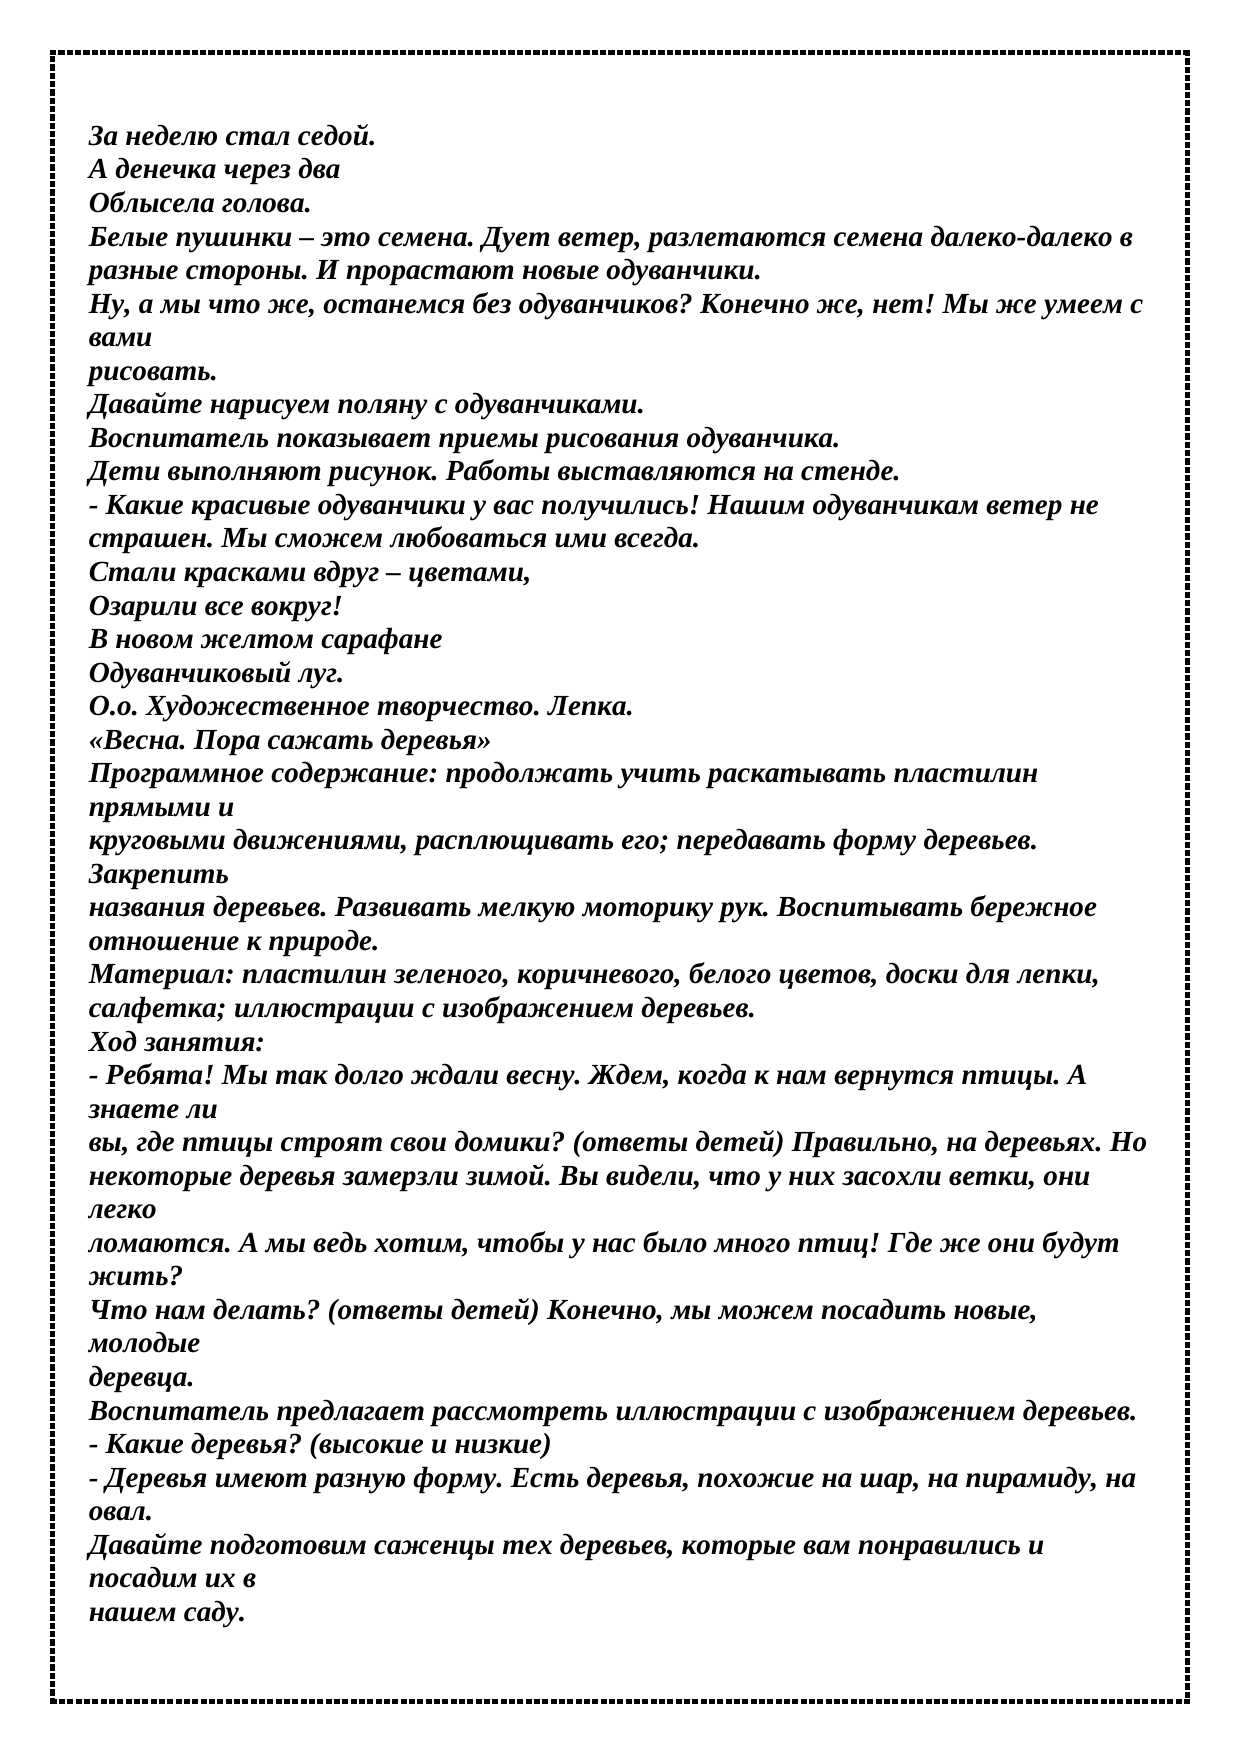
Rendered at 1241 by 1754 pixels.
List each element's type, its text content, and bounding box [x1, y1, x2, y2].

text названия деревьев. Развивать мелкую моторику рук. Воспитывать бережное [88, 889, 1152, 923]
text Программное содержание: продолжать учить раскатывать пластилин прямыми и [88, 755, 1152, 822]
text нашем саду. [88, 1594, 1152, 1627]
text вы, где птицы строят свои домики? (ответы детей) Правильно, на деревьях. Но [88, 1124, 1152, 1158]
text - Какие деревья? (высокие и низкие) [88, 1426, 1152, 1460]
text В новом желтом сарафане [88, 621, 1152, 655]
text А денечка через два [88, 152, 1152, 185]
text Дети выполняют рисунок. Работы выставляются на стенде. [88, 453, 1152, 487]
text салфетка; иллюстрации с изображением деревьев. [88, 990, 1152, 1024]
text - Какие красивые одуванчики у вас получились! Нашим одуванчикам ветер не [88, 487, 1152, 521]
text Одуванчиковый луг. [88, 655, 1152, 688]
text Озарили все вокруг! [88, 588, 1152, 621]
text Стали красками вдруг – цветами, [88, 554, 1152, 588]
text Что нам делать? (ответы детей) Конечно, мы можем посадить новые, молодые [88, 1292, 1152, 1359]
text ломаются. А мы ведь хотим, чтобы у нас было много птиц! Где же они будут жить? [88, 1225, 1152, 1292]
text Белые пушинки – это семена. Дует ветер, разлетаются семена далеко-далеко в [88, 219, 1152, 252]
text отношение к природе. [88, 923, 1152, 957]
text - Ребята! Мы так долго ждали весну. Ждем, когда к нам вернутся птицы. А знаете ли [88, 1057, 1152, 1124]
text Ну, а мы что же, останемся без одуванчиков? Конечно же, нет! Мы же умеем с вами [88, 286, 1152, 353]
text За неделю стал седой. [88, 118, 1152, 152]
text рисовать. [88, 353, 1152, 386]
text Ход занятия: [88, 1024, 1152, 1057]
text разные стороны. И прорастают новые одуванчики. [88, 252, 1152, 286]
text круговыми движениями, расплющивать его; передавать форму деревьев. Закрепить [88, 822, 1152, 889]
text Воспитатель показывает приемы рисования одуванчика. [88, 420, 1152, 453]
text страшен. Мы сможем любоваться ими всегда. [88, 521, 1152, 554]
text Давайте нарисуем поляну с одуванчиками. [88, 386, 1152, 420]
text О.о. Художественное творчество. Лепка. [88, 688, 1152, 722]
text некоторые деревья замерзли зимой. Вы видели, что у них засохли ветки, они легко [88, 1158, 1152, 1225]
text Облысела голова. [88, 185, 1152, 219]
text Воспитатель предлагает рассмотреть иллюстрации с изображением деревьев. [88, 1393, 1152, 1426]
text Давайте подготовим саженцы тех деревьев, которые вам понравились и посадим их в [88, 1527, 1152, 1594]
text - Деревья имеют разную форму. Есть деревья, похожие на шар, на пирамиду, на овал. [88, 1460, 1152, 1527]
text «Весна. Пора сажать деревья» [88, 722, 1152, 755]
text деревца. [88, 1359, 1152, 1393]
text Материал: пластилин зеленого, коричневого, белого цветов, доски для лепки, [88, 957, 1152, 990]
